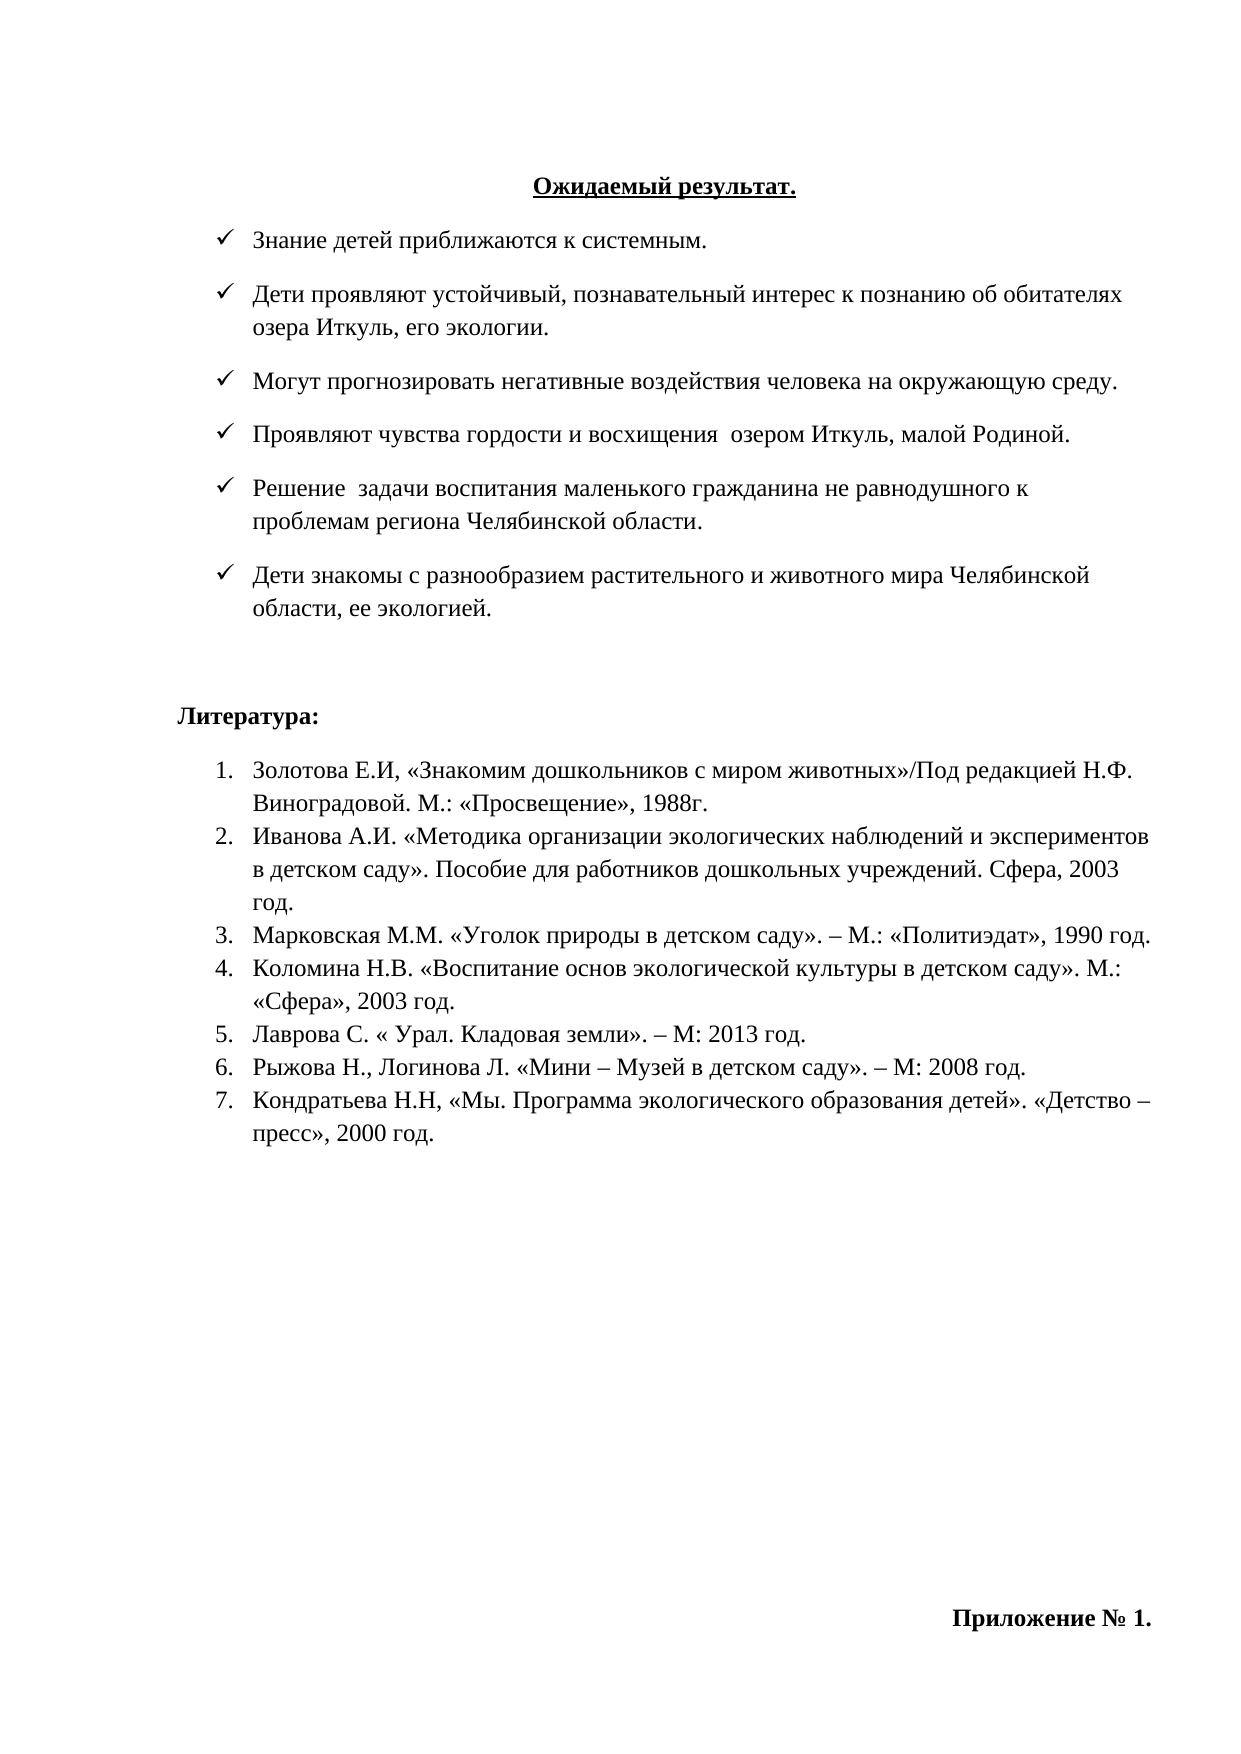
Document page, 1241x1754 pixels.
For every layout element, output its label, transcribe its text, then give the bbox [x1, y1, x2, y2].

text Приложение № 1. [177, 1603, 1152, 1632]
list Решение задачи воспитания маленького гражданина не равнодушного к проблемам региона Челябинской области. [215, 473, 1152, 535]
text Ожидаемый результат. [177, 171, 1152, 200]
list Коломина Н.В. «Воспитание основ экологической культуры в детском саду». М.: «Сфера», 2003 год. [215, 953, 1152, 1015]
list Кондратьева Н.Н, «Мы. Программа экологического образования детей». «Детство – пресс», 2000 год. [215, 1085, 1152, 1147]
list Иванова А.И. «Методика организации экологических наблюдений и экспериментов в детском саду». Пособие для работников дошкольных учреждений. Сфера, 2003 год. [215, 821, 1152, 916]
list Могут прогнозировать негативные воздействия человека на окружающую среду. [215, 366, 1152, 394]
list Лаврова С. « Урал. Кладовая земли». – М: 2013 год. [215, 1019, 1152, 1048]
list Дети знакомы с разнообразием растительного и животного мира Челябинской области, ее экологией. [215, 560, 1152, 622]
list Знание детей приближаются к системным. [215, 225, 1152, 254]
list Рыжова Н., Логинова Л. «Мини – Музей в детском саду». – М: 2008 год. [215, 1052, 1152, 1081]
list Дети проявляют устойчивый, познавательный интерес к познанию об обитателях озера Иткуль, его экологии. [215, 279, 1152, 341]
list Золотова Е.И, «Знакомим дошкольников с миром животных»/Под редакцией Н.Ф. Виноградовой. М.: «Просвещение», 1988г. [215, 755, 1152, 817]
list Проявляют чувства гордости и восхищения озером Иткуль, малой Родиной. [215, 419, 1152, 448]
list Марковская М.М. «Уголок природы в детском саду». – М.: «Политиэдат», 1990 год. [215, 920, 1152, 949]
text Литература: [177, 701, 1152, 730]
